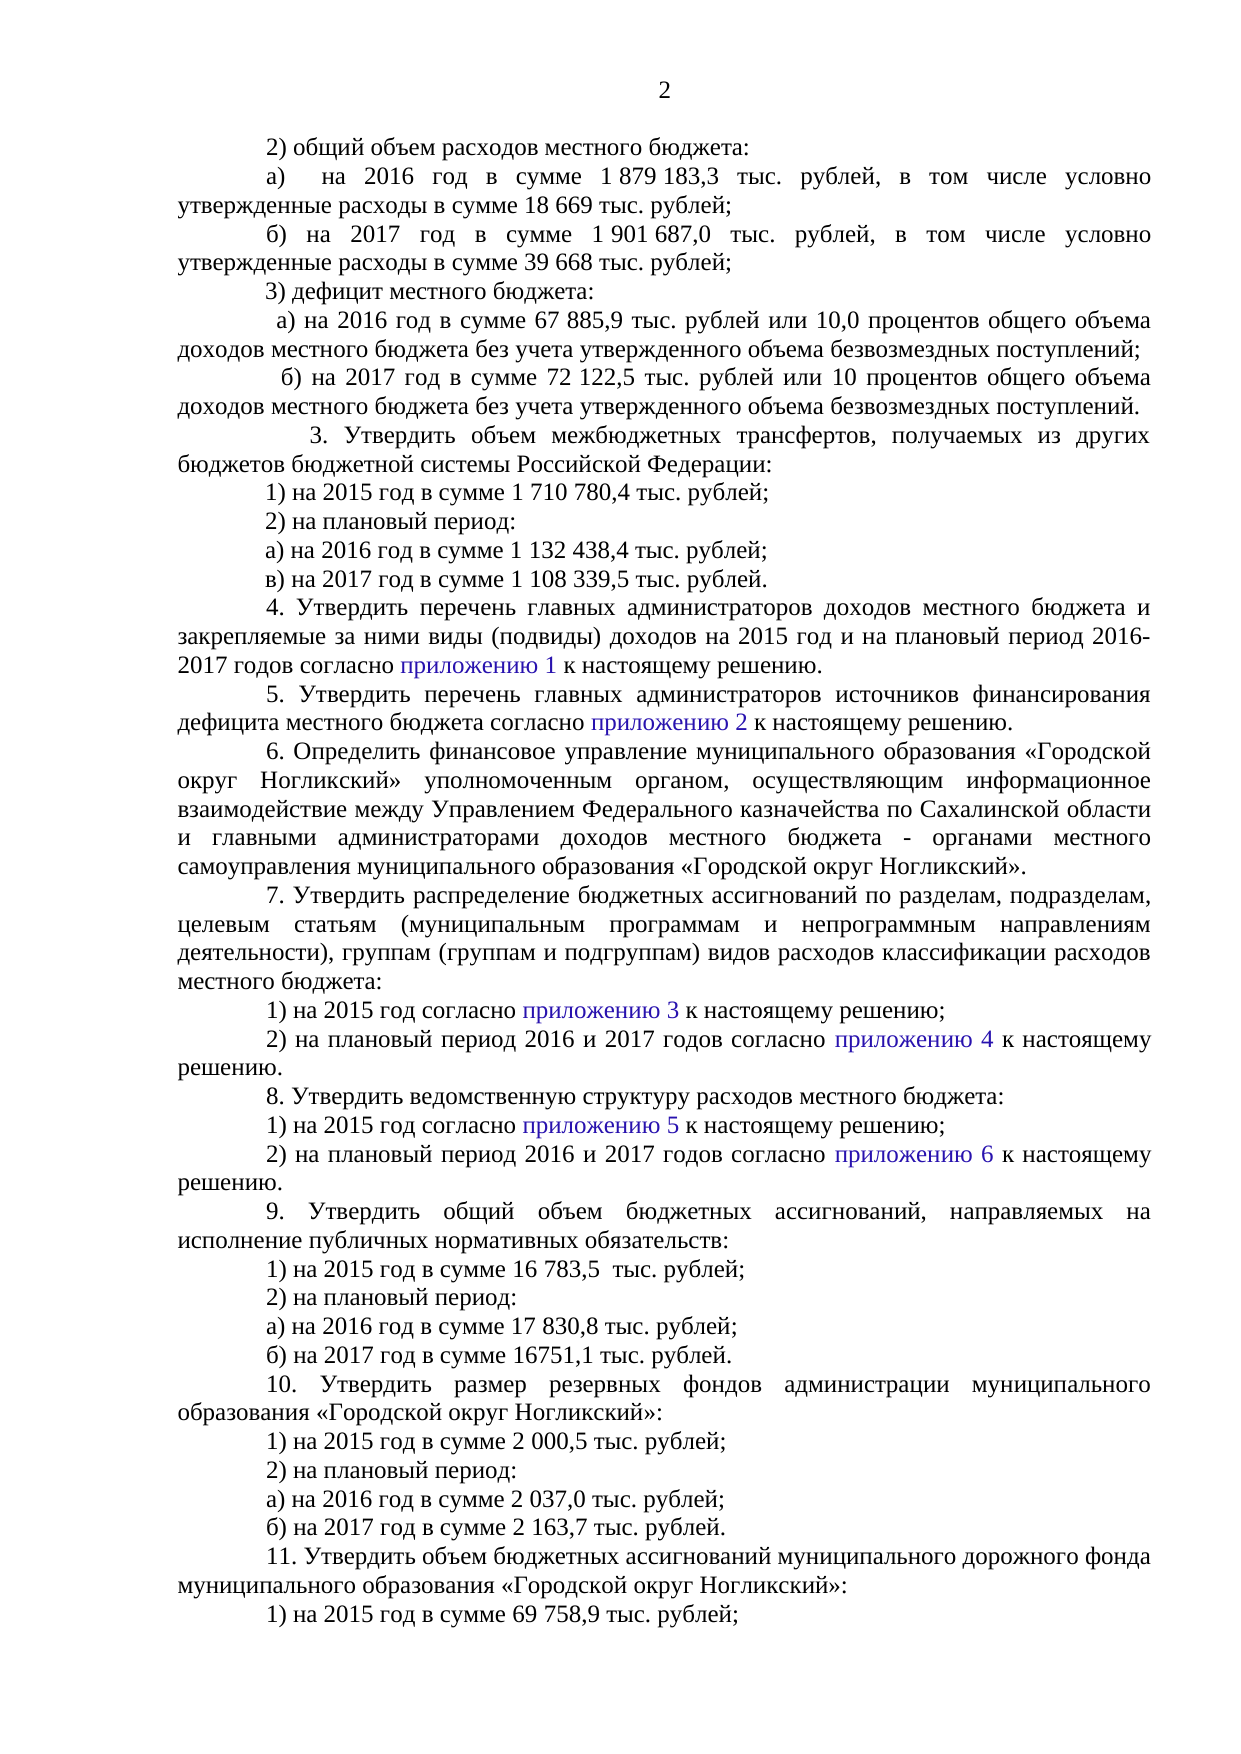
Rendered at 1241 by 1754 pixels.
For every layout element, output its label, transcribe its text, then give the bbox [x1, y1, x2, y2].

text а) на 2016 год в сумме 67 885,9 тыс. рублей или 10,0 процентов общего объема доходов местного бюджета без учета утвержденного объема безвозмездных поступлений; [177, 305, 1152, 362]
text б) на 2017 год в сумме 72 122,5 тыс. рублей или 10 процентов общего объема доходов местного бюджета без учета утвержденного объема безвозмездных поступлений. [177, 362, 1152, 420]
text 2) на плановый период: [177, 1282, 1152, 1311]
text 1) на 2015 год в сумме 16 783,5 тыс. рублей; [177, 1254, 1152, 1282]
text а) на 2016 год в сумме 17 830,8 тыс. рублей; [177, 1311, 1152, 1340]
text 1) на 2015 год в сумме 69 758,9 тыс. рублей; [177, 1599, 1152, 1627]
text 1) на 2015 год в сумме 1 710 780,4 тыс. рублей; [177, 477, 1152, 506]
text 2) на плановый период: [177, 1455, 1152, 1484]
text б) на 2017 год в сумме 1 901 687,0 тыс. рублей, в том числе условно утвержденные расходы в сумме 39 668 тыс. рублей; [177, 219, 1152, 276]
text 1) на 2015 год согласно приложению 3 к настоящему решению; [177, 995, 1152, 1024]
text а) на 2016 год в сумме 2 037,0 тыс. рублей; [177, 1484, 1152, 1512]
text 10. Утвердить размер резервных фондов администрации муниципального образования «Городской округ Ногликский»: [177, 1369, 1152, 1426]
text 3. Утвердить объем межбюджетных трансфертов, получаемых из других бюджетов бюджетной системы Российской Федерации: [177, 420, 1152, 477]
text 2) на плановый период: [177, 506, 1152, 535]
text а) на 2016 год в сумме 1 132 438,4 тыс. рублей; [177, 535, 1152, 564]
text 3) дефицит местного бюджета: [177, 276, 1152, 305]
text 2) общий объем расходов местного бюджета: [177, 132, 1152, 161]
text 9. Утвердить общий объем бюджетных ассигнований, направляемых на исполнение публичных нормативных обязательств: [177, 1196, 1152, 1254]
text б) на 2017 год в сумме 16751,1 тыс. рублей. [177, 1340, 1152, 1369]
text 8. Утвердить ведомственную структуру расходов местного бюджета: [177, 1081, 1152, 1110]
text 2) на плановый период 2016 и 2017 годов согласно приложению 4 к настоящему решению. [177, 1024, 1152, 1081]
text 7. Утвердить распределение бюджетных ассигнований по разделам, подразделам, целевым статьям (муниципальным программам и непрограммным направлениям деятельности), группам (группам и подгруппам) видов расходов классификации расходов местного бюджета: [177, 880, 1152, 995]
text б) на 2017 год в сумме 2 163,7 тыс. рублей. [177, 1512, 1152, 1541]
text 1) на 2015 год согласно приложению 5 к настоящему решению; [177, 1110, 1152, 1139]
text 5. Утвердить перечень главных администраторов источников финансирования дефицита местного бюджета согласно приложению 2 к настоящему решению. [177, 679, 1152, 736]
text в) на 2017 год в сумме 1 108 339,5 тыс. рублей. [177, 564, 1152, 592]
text 4. Утвердить перечень главных администраторов доходов местного бюджета и закрепляемые за ними виды (подвиды) доходов на 2015 год и на плановый период 2016-2017 годов согласно приложению 1 к настоящему решению. [177, 592, 1152, 679]
text 11. Утвердить объем бюджетных ассигнований муниципального дорожного фонда муниципального образования «Городской округ Ногликский»: [177, 1541, 1152, 1599]
text 6. Определить финансовое управление муниципального образования «Городской округ Ногликский» уполномоченным органом, осуществляющим информационное взаимодействие между Управлением Федерального казначейства по Сахалинской области и главными администраторами доходов местного бюджета - органами местного самоуправления муниципального образования «Городской округ Ногликский». [177, 736, 1152, 880]
text 1) на 2015 год в сумме 2 000,5 тыс. рублей; [177, 1426, 1152, 1455]
text 2) на плановый период 2016 и 2017 годов согласно приложению 6 к настоящему решению. [177, 1139, 1152, 1196]
text а) на 2016 год в сумме 1 879 183,3 тыс. рублей, в том числе условно утвержденные расходы в сумме 18 669 тыс. рублей; [177, 161, 1152, 219]
